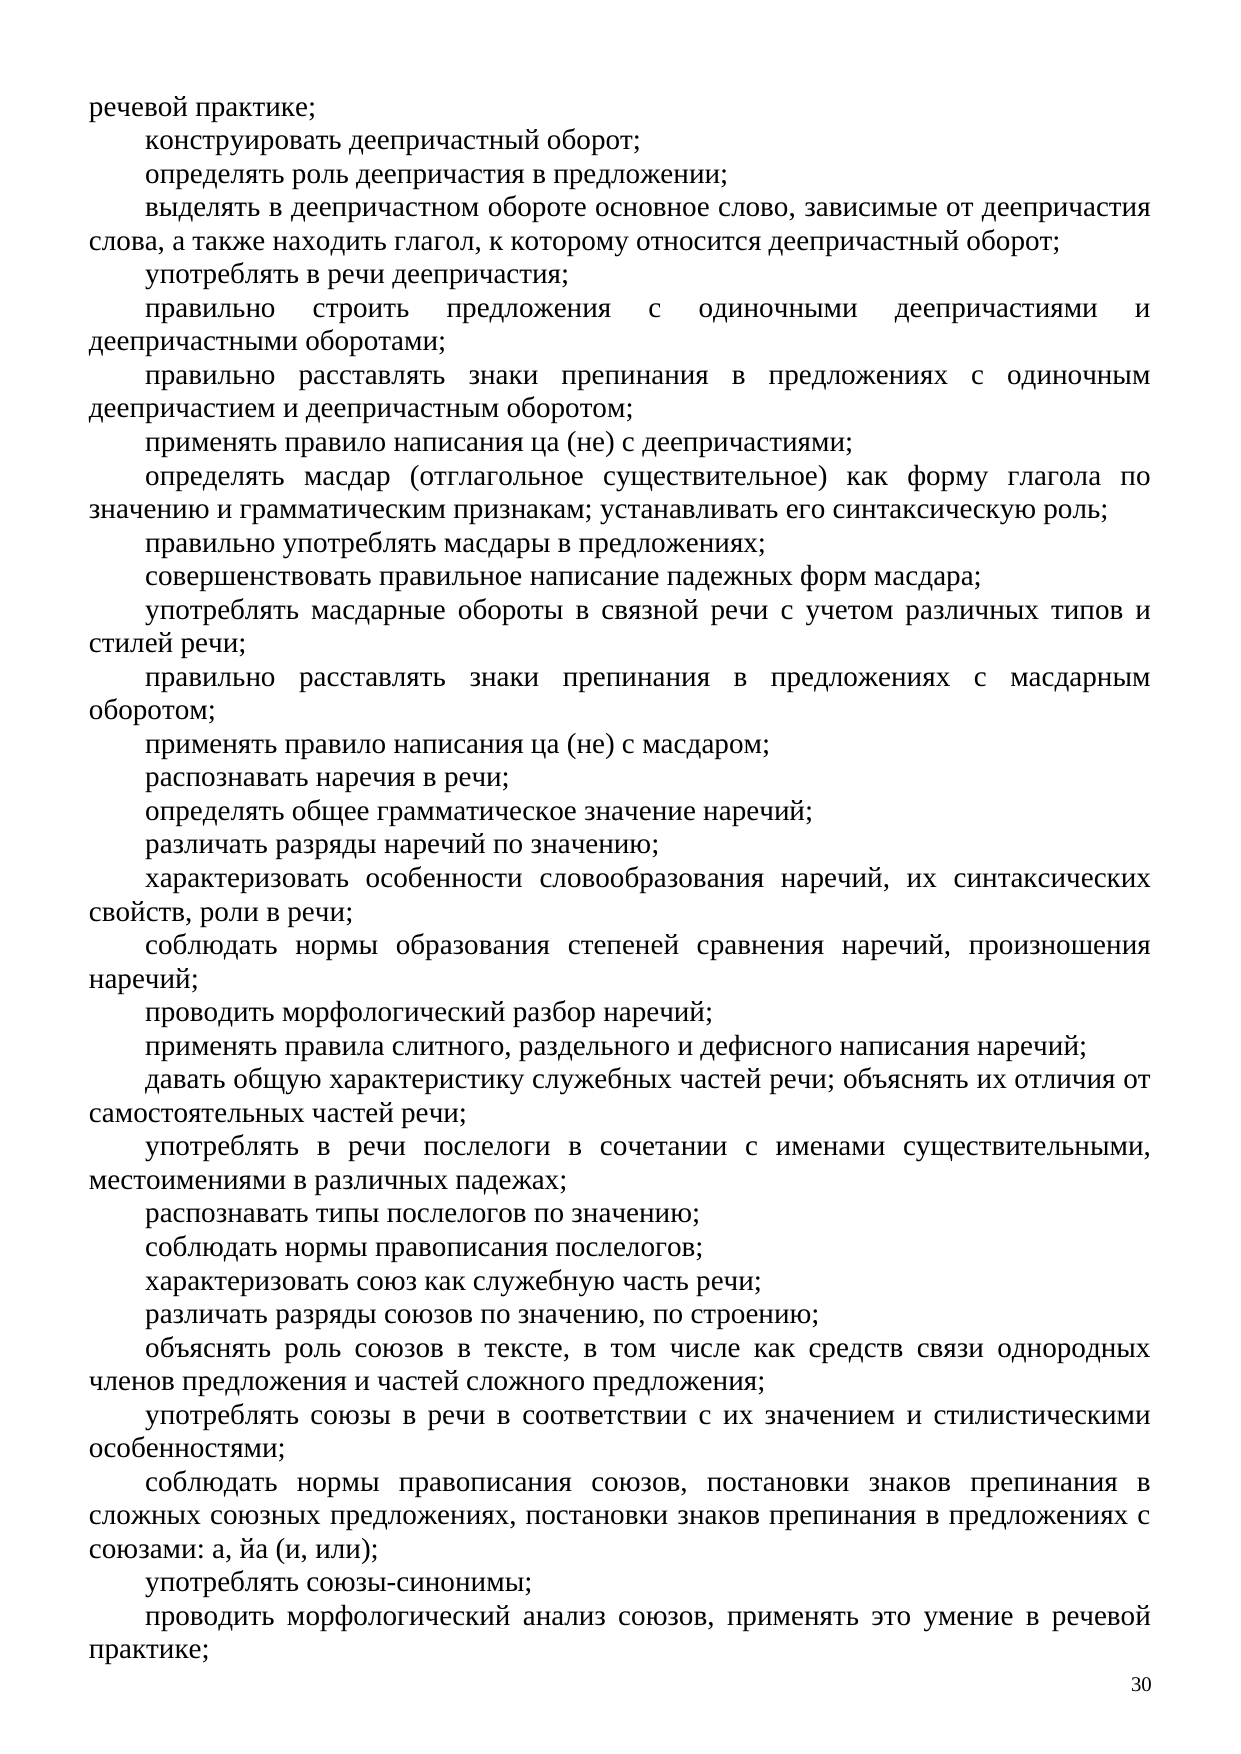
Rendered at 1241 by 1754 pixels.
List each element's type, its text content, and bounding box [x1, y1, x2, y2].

text совершенствовать правильное написание падежных форм масдара; [89, 558, 1152, 592]
text соблюдать нормы правописания послелогов; [89, 1229, 1152, 1263]
text применять правила слитного, раздельного и дефисного написания наречий; [89, 1028, 1152, 1061]
text характеризовать особенности словообразования наречий, их синтаксических свойств, роли в речи; [89, 860, 1152, 927]
text конструировать деепричастный оборот; [89, 122, 1152, 156]
text определять роль деепричастия в предложении; [89, 156, 1152, 189]
text давать общую характеристику служебных частей речи; объяснять их отличия от самостоятельных частей речи; [89, 1061, 1152, 1128]
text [89, 89, 1152, 122]
text соблюдать нормы правописания союзов, постановки знаков препинания в сложных союзных предложениях, постановки знаков препинания в предложениях с союзами: а, йа (и, или); [89, 1464, 1152, 1564]
text различать разряды наречий по значению; [89, 827, 1152, 860]
text проводить морфологический анализ союзов, применять это умение в речевой практике; [89, 1598, 1152, 1665]
text соблюдать нормы образования степеней сравнения наречий, произношения наречий; [89, 927, 1152, 994]
text употреблять в речи деепричастия; [89, 256, 1152, 290]
text проводить морфологический разбор наречий; [89, 994, 1152, 1028]
text употреблять союзы-синонимы; [89, 1564, 1152, 1598]
text правильно употреблять масдары в предложениях; [89, 525, 1152, 558]
text распознавать наречия в речи; [89, 759, 1152, 793]
text определять общее грамматическое значение наречий; [89, 793, 1152, 827]
text применять правило написания ца (не) с масдаром; [89, 726, 1152, 759]
text различать разряды союзов по значению, по строению; [89, 1296, 1152, 1330]
text употреблять союзы в речи в соответствии с их значением и стилистическими особенностями; [89, 1397, 1152, 1464]
text употреблять масдарные обороты в связной речи с учетом различных типов и стилей речи; [89, 592, 1152, 659]
text правильно расставлять знаки препинания в предложениях с масдарным оборотом; [89, 659, 1152, 726]
text объяснять роль союзов в тексте, в том числе как средств связи однородных членов предложения и частей сложного предложения; [89, 1330, 1152, 1397]
text выделять в деепричастном обороте основное слово, зависимые от деепричастия слова, а также находить глагол, к которому относится деепричастный оборот; [89, 189, 1152, 256]
text правильно расставлять знаки препинания в предложениях с одиночным деепричастием и деепричастным оборотом; [89, 357, 1152, 424]
text определять масдар (отглагольное существительное) как форму глагола по значению и грамматическим признакам; устанавливать его синтаксическую роль; [89, 458, 1152, 525]
text правильно строить предложения с одиночными деепричастиями и деепричастными оборотами; [89, 290, 1152, 357]
text распознавать типы послелогов по значению; [89, 1196, 1152, 1229]
text характеризовать союз как служебную часть речи; [89, 1263, 1152, 1296]
text употреблять в речи послелоги в сочетании с именами существительными, местоимениями в различных падежах; [89, 1128, 1152, 1196]
text применять правило написания ца (не) с деепричастиями; [89, 424, 1152, 458]
